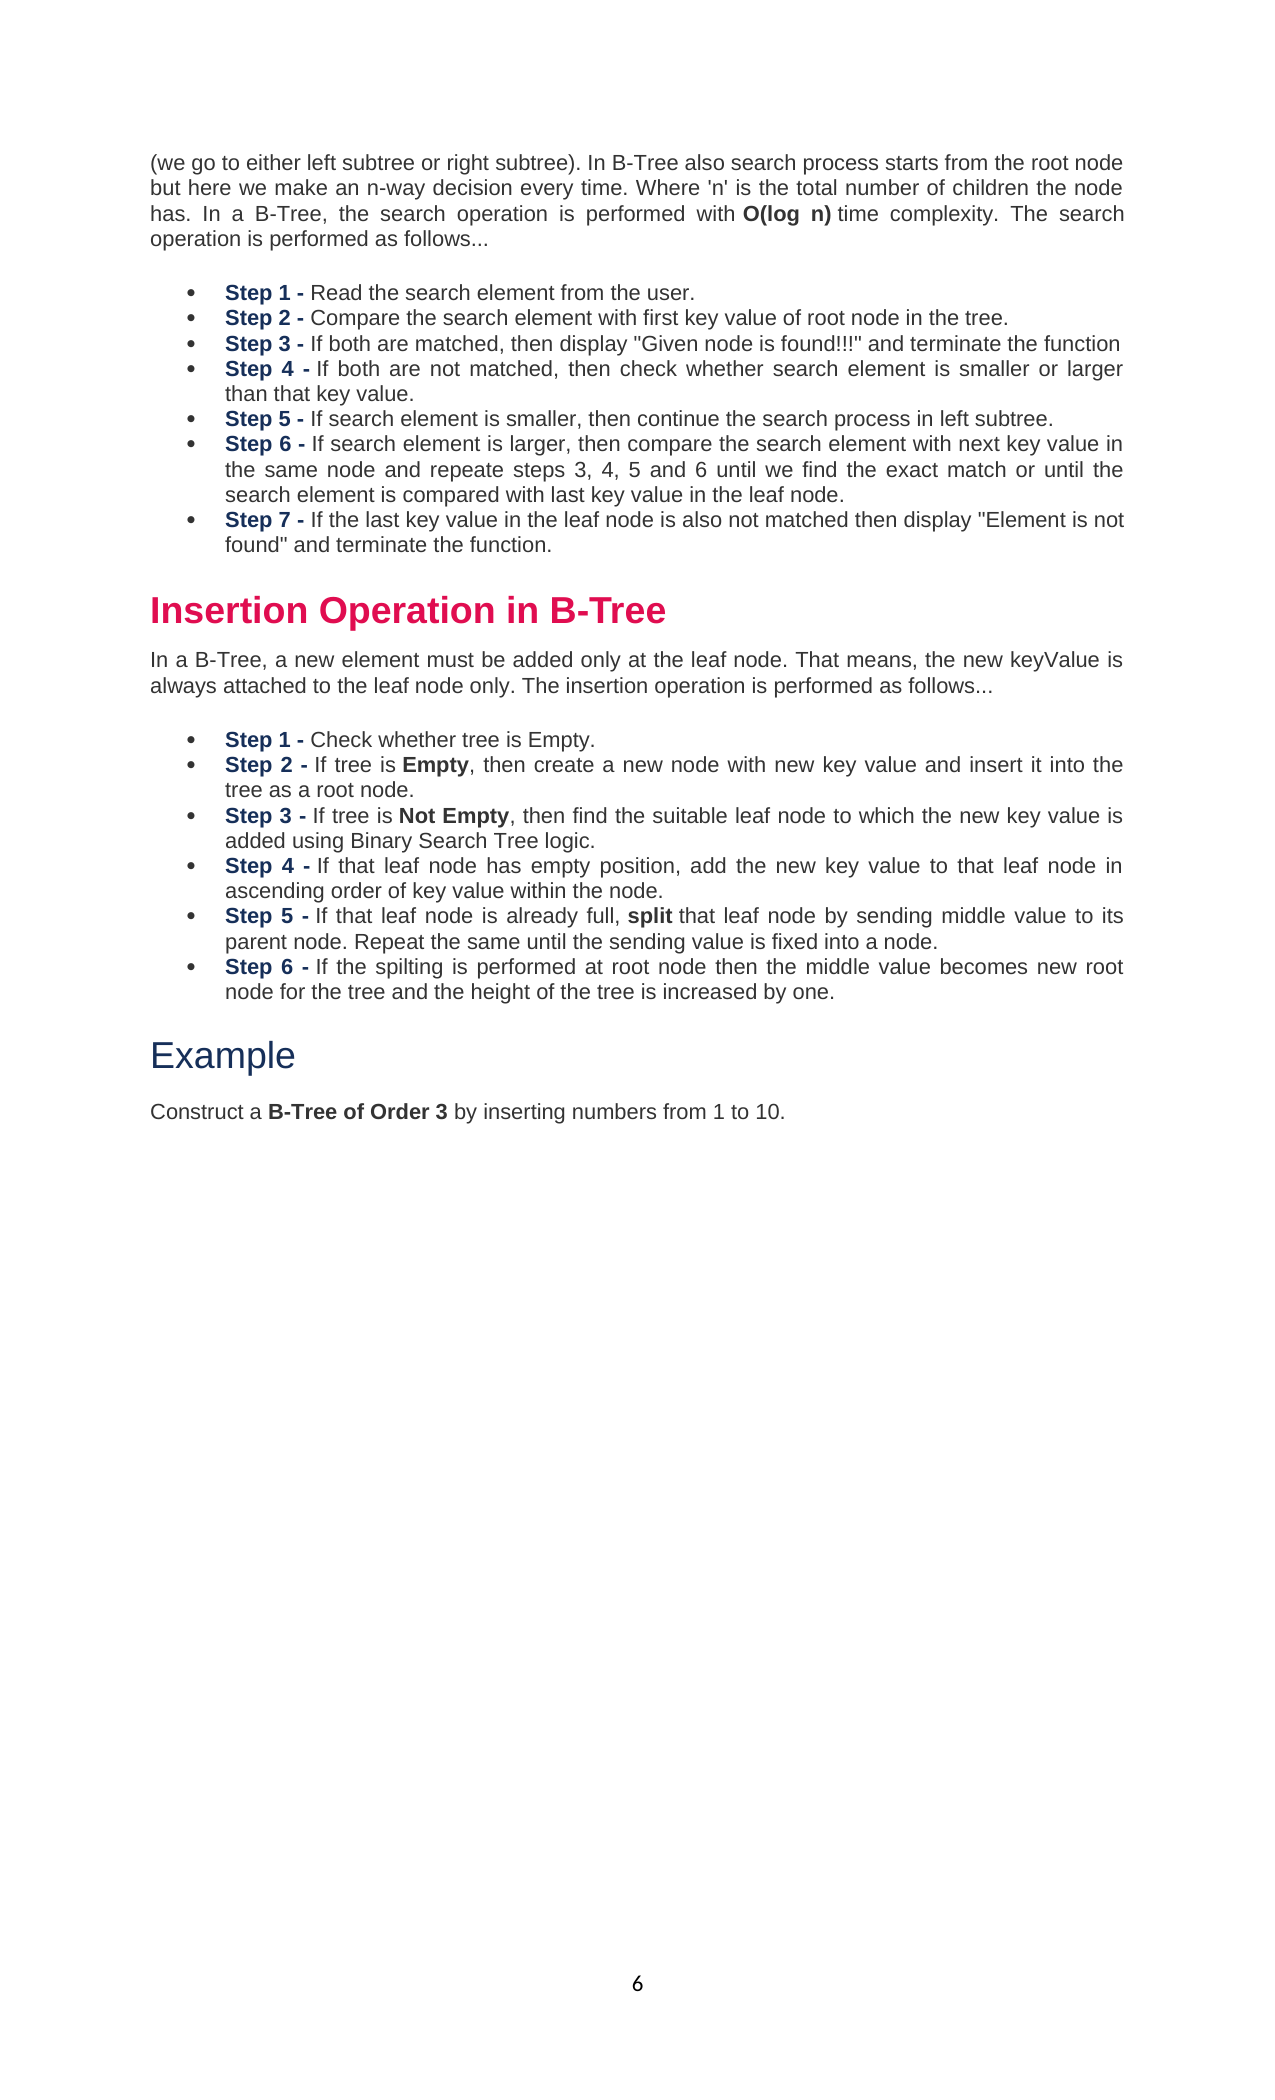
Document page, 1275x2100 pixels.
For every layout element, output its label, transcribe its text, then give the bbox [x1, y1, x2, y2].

text In a B-Tree, a new element must be added only at the leaf node. That means, the new keyValue is always attached to the leaf node only. The insertion operation is performed as follows... [150, 647, 1125, 698]
list Step 6 - If the spilting is performed at root node then the middle value becomes new root node for the tree and the height of the tree is increased by one. [187, 954, 1125, 1004]
list Step 3 - If both are matched, then display "Given node is found!!!" and terminate the function [187, 330, 1125, 356]
list Step 4 - If both are not matched, then check whether search element is smaller or larger than that key value. [187, 356, 1125, 406]
list Step 1 - Check whether tree is Empty. [187, 727, 1125, 752]
text Construct a B-Tree of Order 3 by inserting numbers from 1 to 10. [150, 1098, 1125, 1124]
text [150, 150, 1125, 251]
subtitle Example [150, 1033, 1125, 1076]
list Step 7 - If the last key value in the leaf node is also not matched then display "Element is not found" and terminate the function. [187, 507, 1125, 557]
subtitle Insertion Operation in B-Tree [150, 588, 1125, 632]
list Step 3 - If tree is Not Empty, then find the suitable leaf node to which the new key value is added using Binary Search Tree logic. [187, 802, 1125, 853]
list Step 2 - Compare the search element with first key value of root node in the tree. [187, 305, 1125, 330]
list Step 4 - If that leaf node has empty position, add the new key value to that leaf node in ascending order of key value within the node. [187, 853, 1125, 903]
list Step 6 - If search element is larger, then compare the search element with next key value in the same node and repeate steps 3, 4, 5 and 6 until we find the exact match or until the search element is compared with last key value in the leaf node. [187, 431, 1125, 507]
list Step 2 - If tree is Empty, then create a new node with new key value and insert it into the tree as a root node. [187, 752, 1125, 802]
list Step 1 - Read the search element from the user. [187, 280, 1125, 305]
list Step 5 - If that leaf node is already full, split that leaf node by sending middle value to its parent node. Repeat the same until the sending value is fixed into a node. [187, 903, 1125, 954]
list Step 5 - If search element is smaller, then continue the search process in left subtree. [187, 406, 1125, 431]
